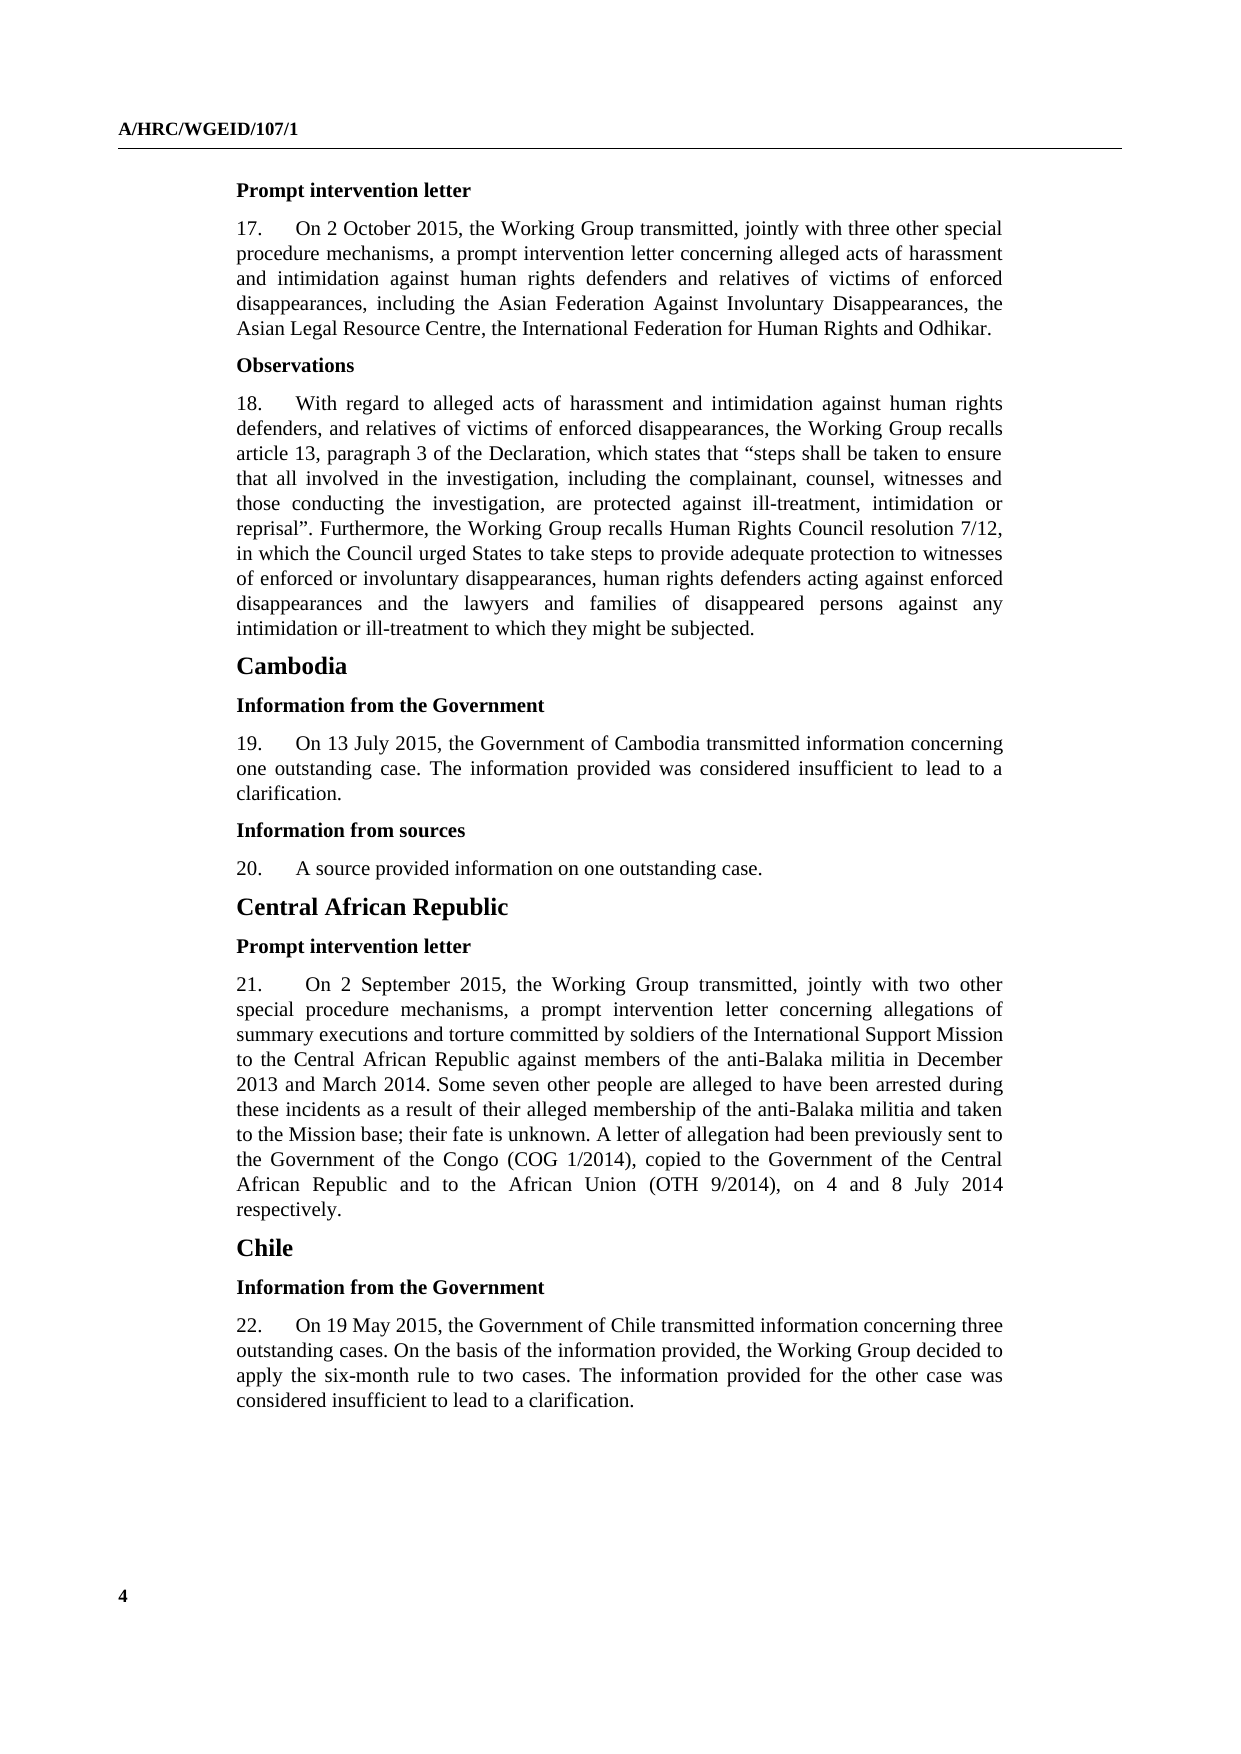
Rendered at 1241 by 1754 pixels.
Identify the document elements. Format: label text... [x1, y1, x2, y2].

text Prompt intervention letter [118, 177, 1004, 202]
text On 19 May 2015, the Government of Chile transmitted information concerning three outstanding cases. On the basis of the information provided, the Working Group decided to apply the six-month rule to two cases. The information provided for the other case was considered insufficient to lead to a clarification. [236, 1312, 1004, 1412]
text Central African Republic [118, 893, 1004, 921]
text Chile [118, 1233, 1004, 1262]
text Prompt intervention letter [118, 933, 1004, 958]
text A source provided information on one outstanding case. [236, 855, 1004, 880]
text Information from the Government [118, 693, 1004, 718]
text Cambodia [118, 652, 1004, 680]
text With regard to alleged acts of harassment and intimidation against human rights defenders, and relatives of victims of enforced disappearances, the Working Group recalls article 13, paragraph 3 of the Declaration, which states that “steps shall be taken to ensure that all involved in the investigation, including the complainant, counsel, witnesses and those conducting the investigation, are protected against ill-treatment, intimidation or reprisal”. Furthermore, the Working Group recalls Human Rights Council resolution 7/12, in which the Council urged States to take steps to provide adequate protection to witnesses of enforced or involuntary disappearances, human rights defenders acting against enforced disappearances and the lawyers and families of disappeared persons against any intimidation or ill-treatment to which they might be subjected. [236, 390, 1004, 640]
text Observations [118, 352, 1004, 377]
text On 2 September 2015, the Working Group transmitted, jointly with two other special procedure mechanisms, a prompt intervention letter concerning allegations of summary executions and torture committed by soldiers of the International Support Mission to the Central African Republic against members of the anti-Balaka militia in December 2013 and March 2014. Some seven other people are alleged to have been arrested during these incidents as a result of their alleged membership of the anti-Balaka militia and taken to the Mission base; their fate is unknown. A letter of allegation had been previously sent to the Government of the Congo (COG 1/2014), copied to the Government of the Central African Republic and to the African Union (OTH 9/2014), on 4 and 8 July 2014 respectively. [236, 971, 1004, 1221]
text Information from the Government [118, 1274, 1004, 1299]
text On 2 October 2015, the Working Group transmitted, jointly with three other special procedure mechanisms, a prompt intervention letter concerning alleged acts of harassment and intimidation against human rights defenders and relatives of victims of enforced disappearances, including the Asian Federation Against Involuntary Disappearances, the Asian Legal Resource Centre, the International Federation for Human Rights and Odhikar. [236, 215, 1004, 340]
text Information from sources [118, 818, 1004, 843]
text On 13 July 2015, the Government of Cambodia transmitted information concerning one outstanding case. The information provided was considered insufficient to lead to a clarification. [236, 730, 1004, 805]
